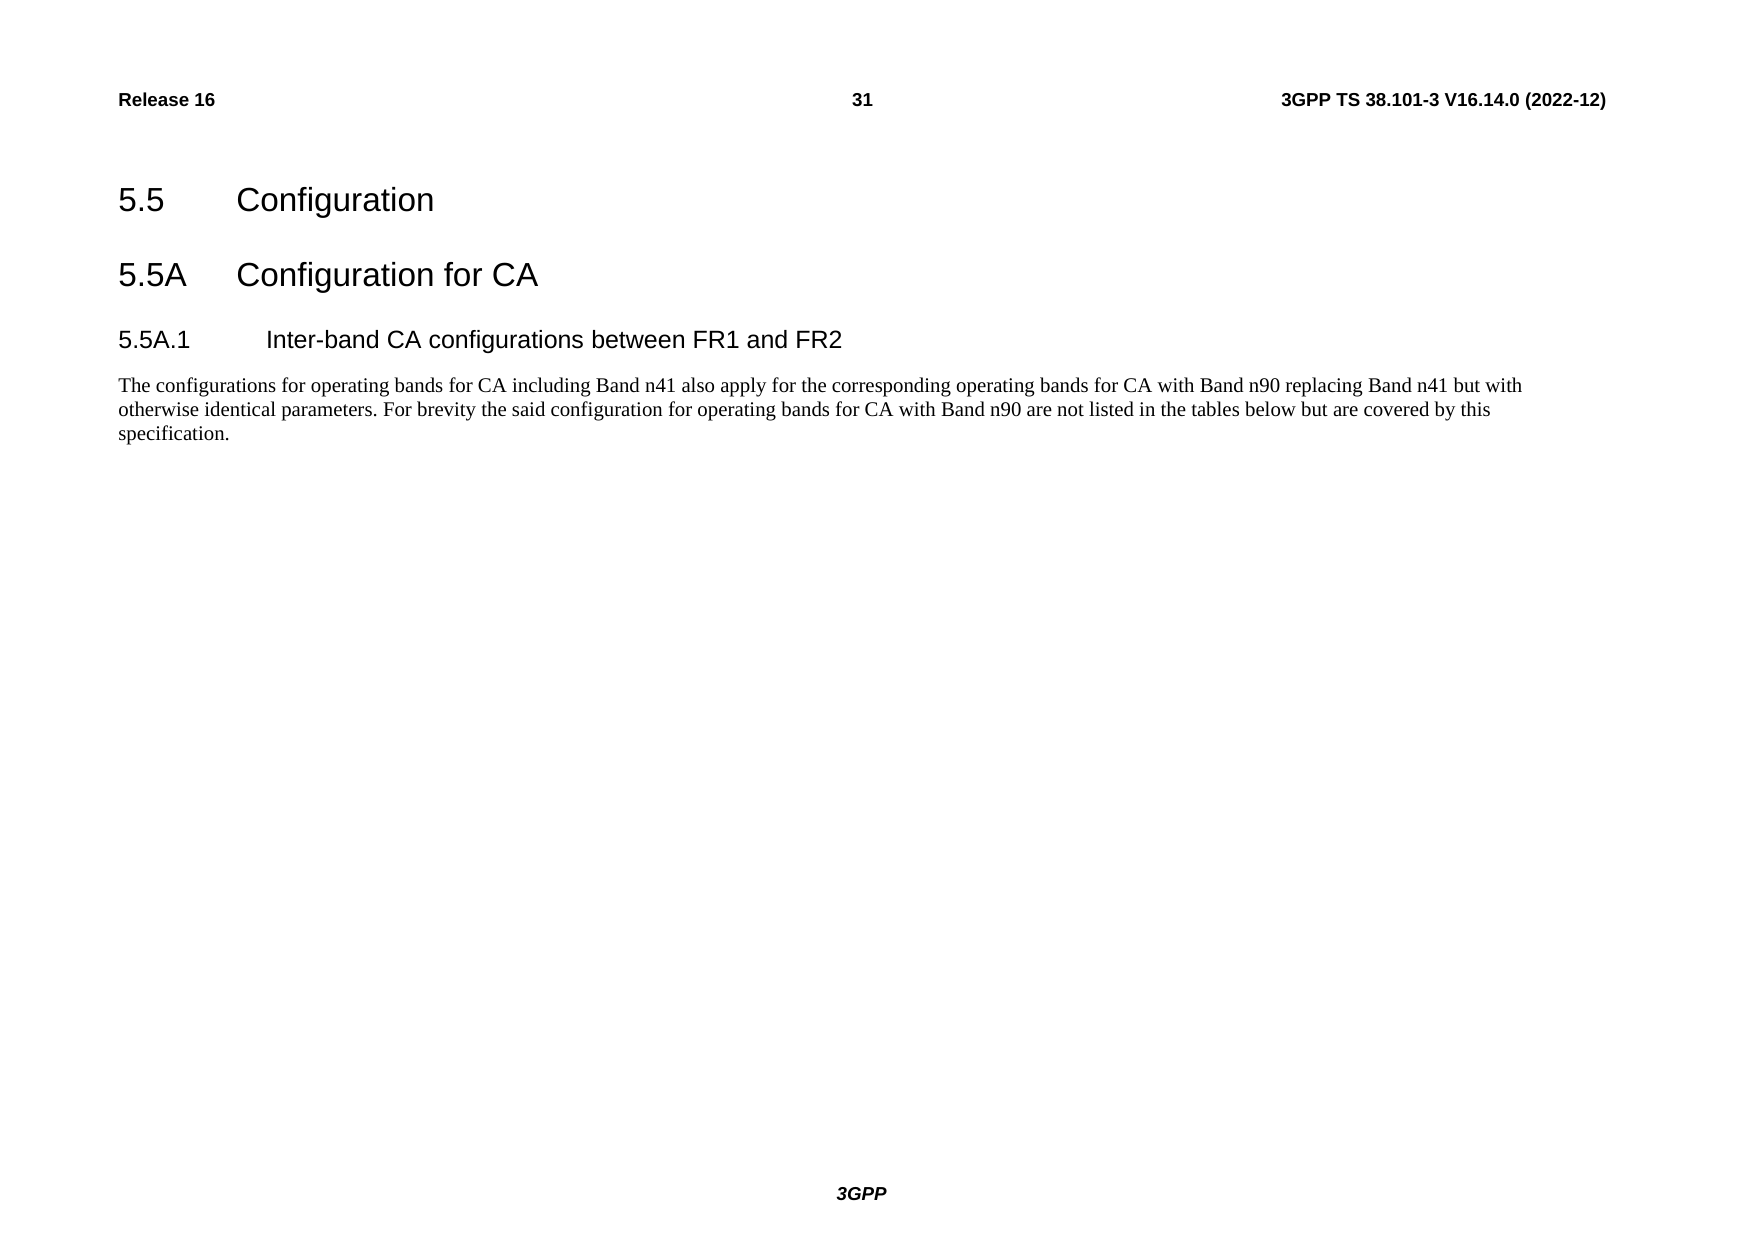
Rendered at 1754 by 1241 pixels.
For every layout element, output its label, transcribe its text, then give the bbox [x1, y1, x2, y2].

text The configurations for operating bands for CA including Band n41 also apply for the corresponding operating bands for CA with Band n90 replacing Band n41 but with otherwise identical parameters. For brevity the said configuration for operating bands for CA with Band n90 are not listed in the tables below but are covered by this specification. [118, 373, 1606, 445]
subtitle 5.5 Configuration [118, 179, 1606, 218]
subtitle 5.5A.1 Inter-band CA configurations between FR1 and FR2 [118, 325, 1606, 354]
subtitle 5.5A Configuration for CA [118, 256, 1606, 294]
